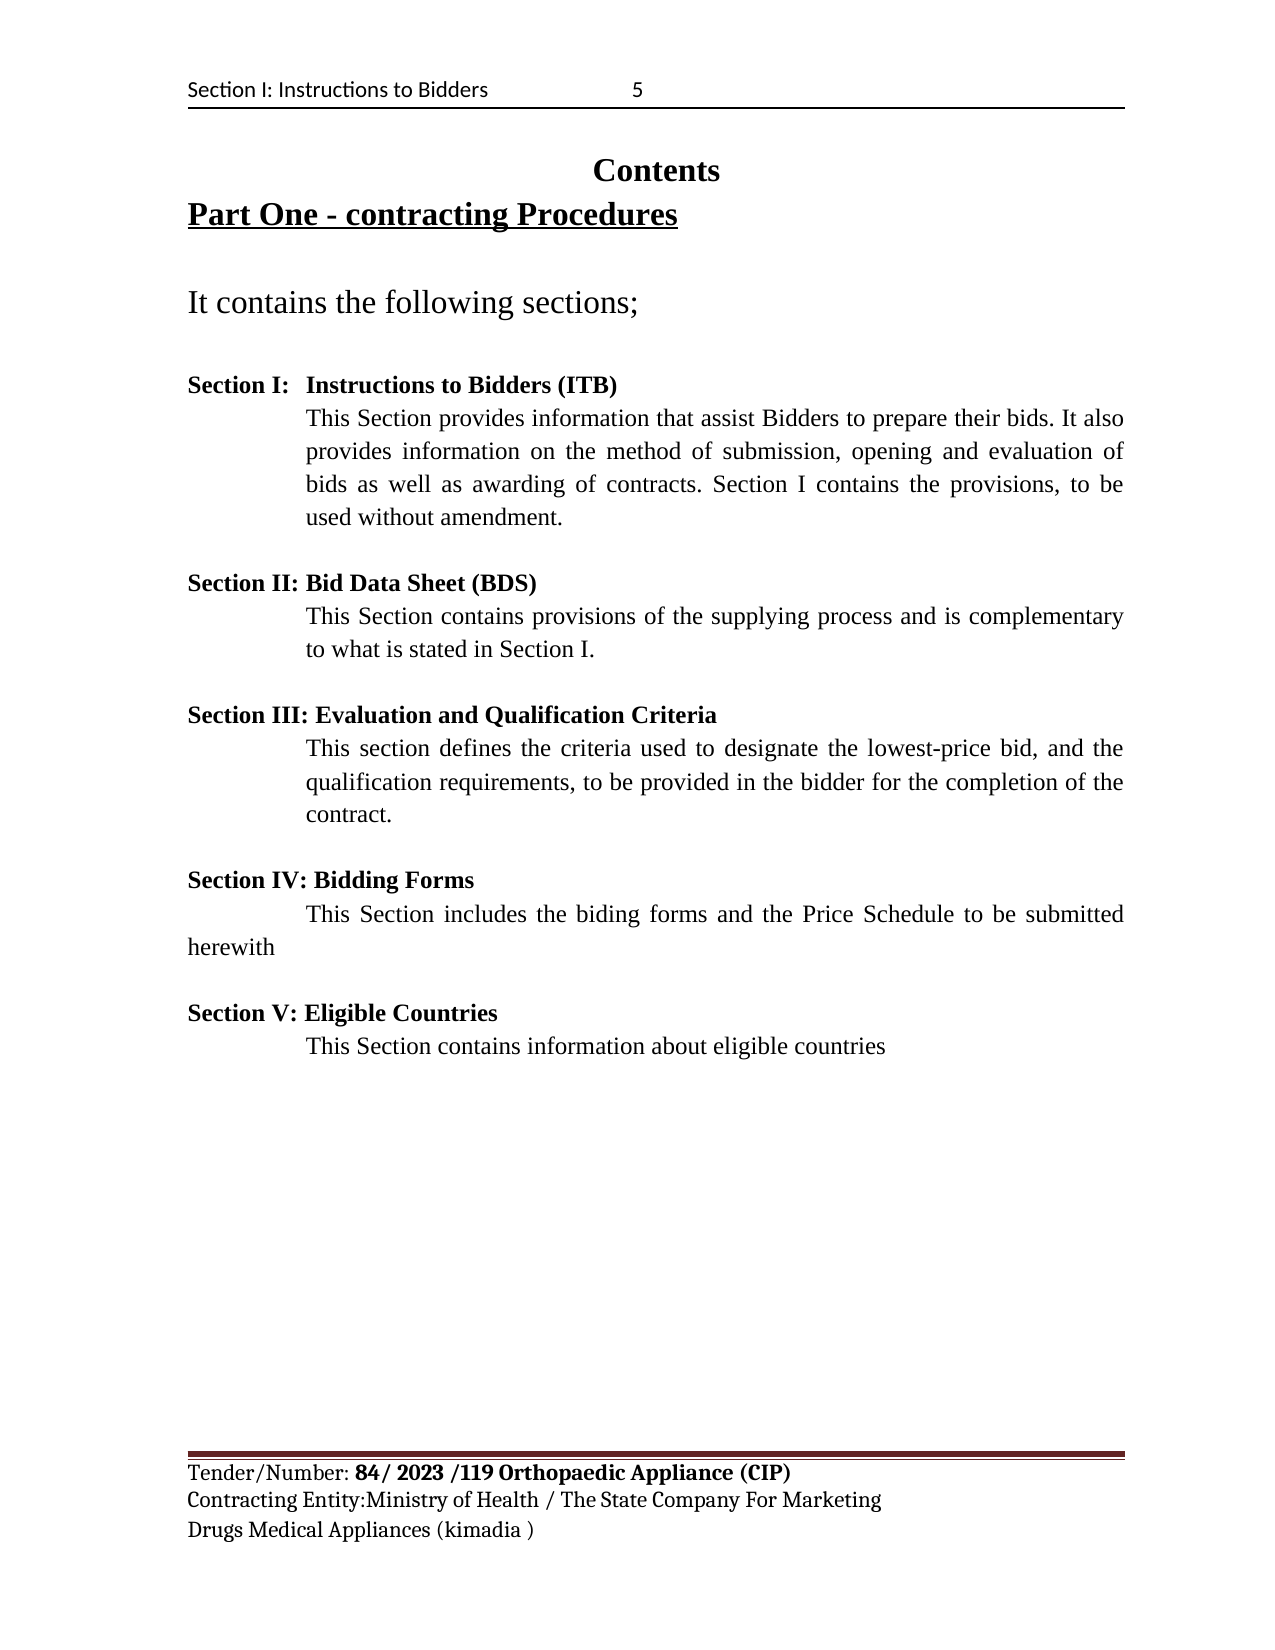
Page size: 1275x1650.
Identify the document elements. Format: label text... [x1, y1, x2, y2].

text This Section provides information that assist Bidders to prepare their bids. It also provides information on the method of submission, opening and evaluation of bids as well as awarding of contracts. Section I contains the provisions, to be used without amendment. [306, 403, 1125, 531]
text Section IV: Bidding Forms [187, 866, 1125, 894]
text Contents [187, 150, 1125, 188]
text This Section contains provisions of the supplying process and is complementary to what is stated in Section I. [306, 601, 1125, 663]
text This section defines the criteria used to designate the lowest-price bid, and the qualification requirements, to be provided in the bidder for the completion of the contract. [306, 733, 1125, 828]
text Section II: Bid Data Sheet (BDS) [187, 568, 1125, 597]
text Section V: Eligible Countries [187, 998, 1125, 1026]
text Section I: Instructions to Bidders (ITB) [187, 370, 1125, 399]
text This Section contains information about eligible countries [187, 1031, 1125, 1059]
text Section III: Evaluation and Qualification Criteria [187, 701, 1125, 729]
text This Section includes the biding forms and the Price Schedule to be submitted herewith [187, 899, 1125, 960]
text It contains the following sections; [187, 282, 1125, 321]
text Part One - contracting Procedures [187, 194, 1125, 232]
